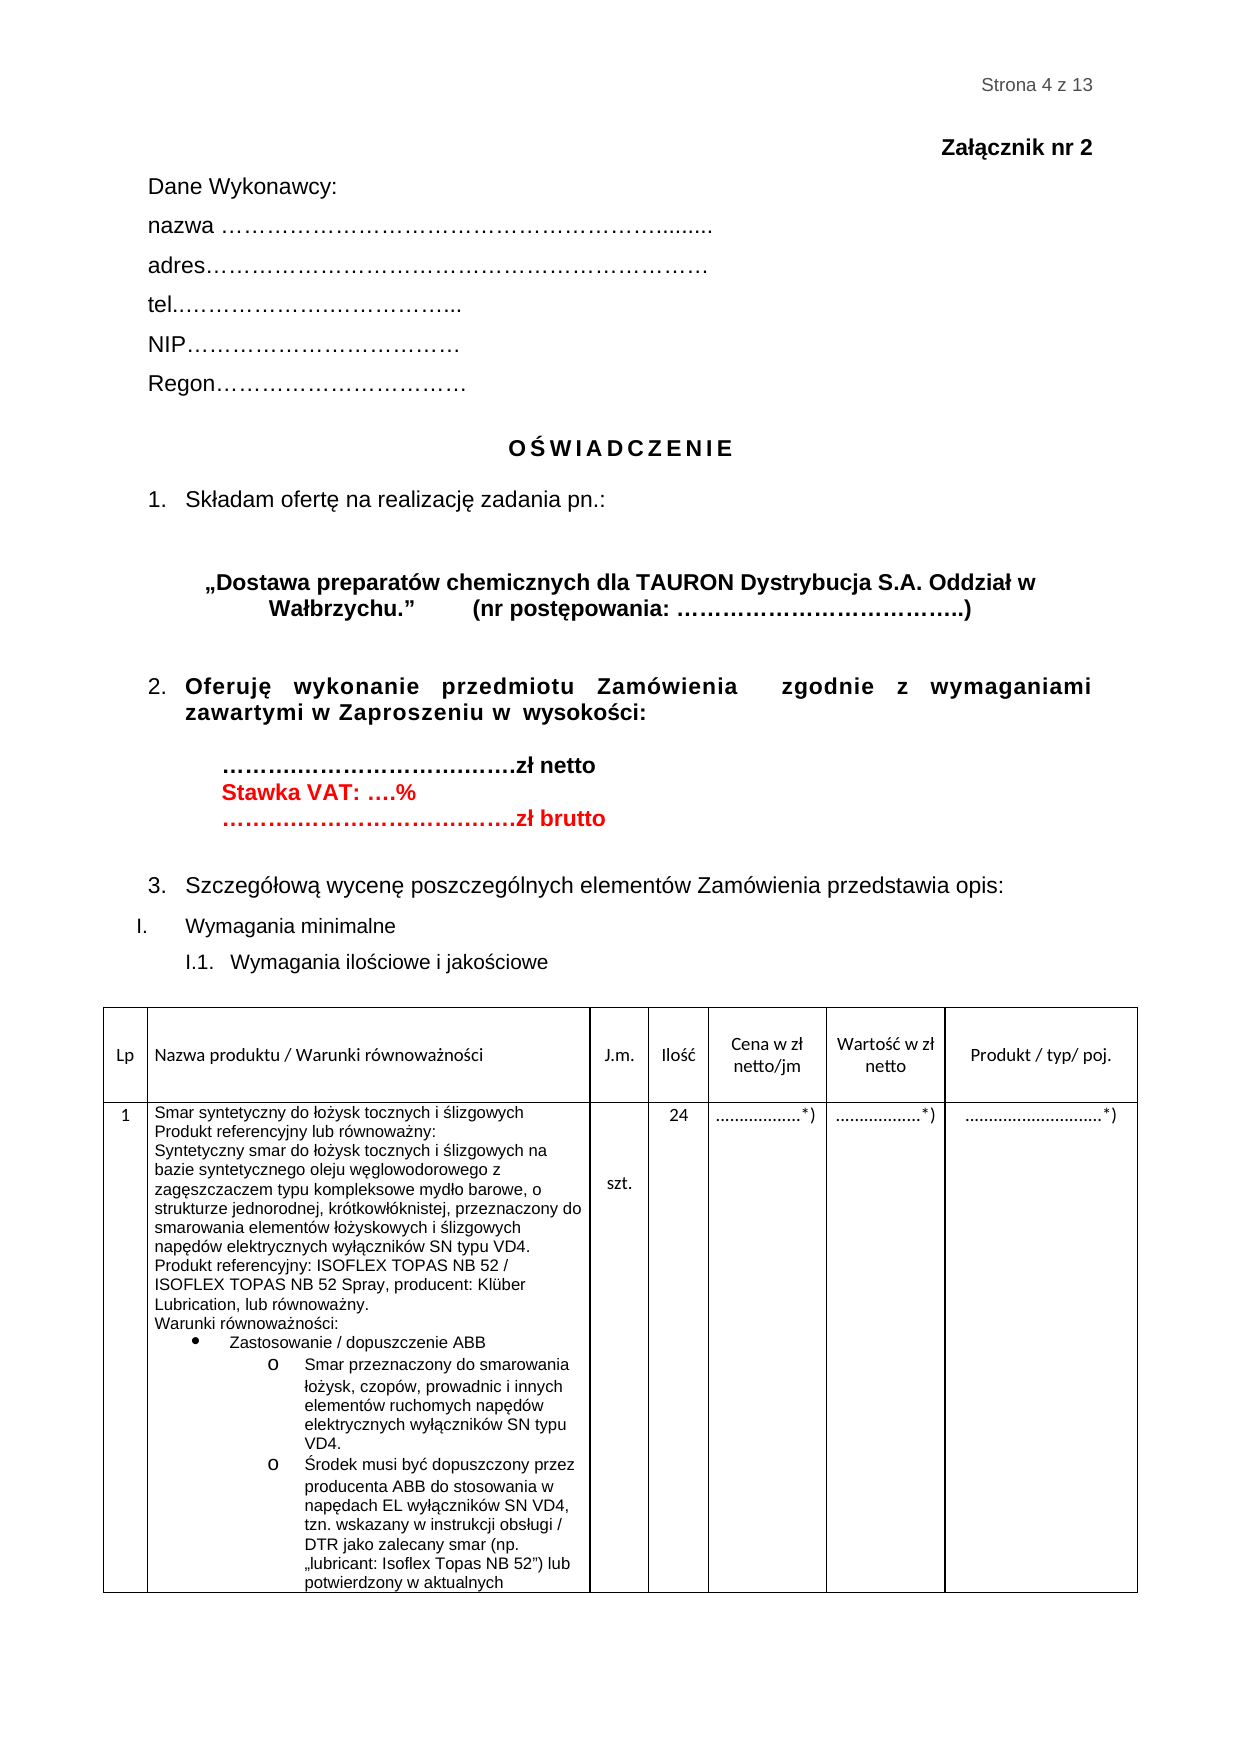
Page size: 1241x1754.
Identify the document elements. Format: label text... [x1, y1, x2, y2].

list Szczegółową wycenę poszczególnych elementów Zamówienia przedstawia opis: [148, 872, 1093, 899]
list Oferuję wykonanie przedmiotu Zamówienia zgodnie z wymaganiami zawartymi w Zaproszeniu w wysokości: [148, 673, 1093, 726]
list Wymagania ilościowe i jakościowe [185, 950, 1093, 974]
text tel..……………….……………... [148, 291, 1093, 318]
text nazwa …………………………………………………......... [148, 212, 1093, 239]
table_cell 24 [649, 1103, 708, 1592]
text „Dostawa preparatów chemicznych dla TAURON Dystrybucja S.A. Oddział w Wałbrzychu.” (nr postępowania: ………………………………..) [148, 569, 1093, 622]
list Składam ofertę na realizację zadania pn.: [148, 486, 1093, 513]
table_cell ..................*) [709, 1103, 826, 1592]
table_cell .............................*) [946, 1103, 1137, 1592]
table_header Wartość w zł netto [827, 1008, 944, 1102]
text ……….………………….…….zł netto [221, 752, 1093, 778]
text Dane Wykonawcy: [148, 173, 1093, 199]
text NIP……………………………… [148, 331, 1093, 357]
subtitle Załącznik nr 2 [148, 134, 1093, 161]
table_cell 1 [104, 1103, 147, 1592]
table_header Cena w zł netto/jm [709, 1008, 826, 1102]
text Stawka VAT: ….% [221, 778, 1093, 805]
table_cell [148, 1103, 589, 1592]
text ……….………………….…….zł brutto [221, 805, 1093, 831]
text adres………………………………………………………… [148, 252, 1093, 278]
table_header Produkt / typ/ poj. [946, 1008, 1137, 1102]
list Wymagania minimalne [148, 914, 1093, 938]
table_header J.m. [591, 1008, 648, 1102]
table_header Ilość [649, 1008, 708, 1102]
text Regon…………………………… [148, 370, 1093, 397]
table_header Lp [104, 1008, 147, 1102]
table_cell ..................*) [827, 1103, 944, 1592]
table_header Nazwa produktu / Warunki równoważności [148, 1008, 589, 1102]
text OŚWIADCZENIE [148, 435, 1093, 461]
table_cell szt. [591, 1103, 648, 1592]
